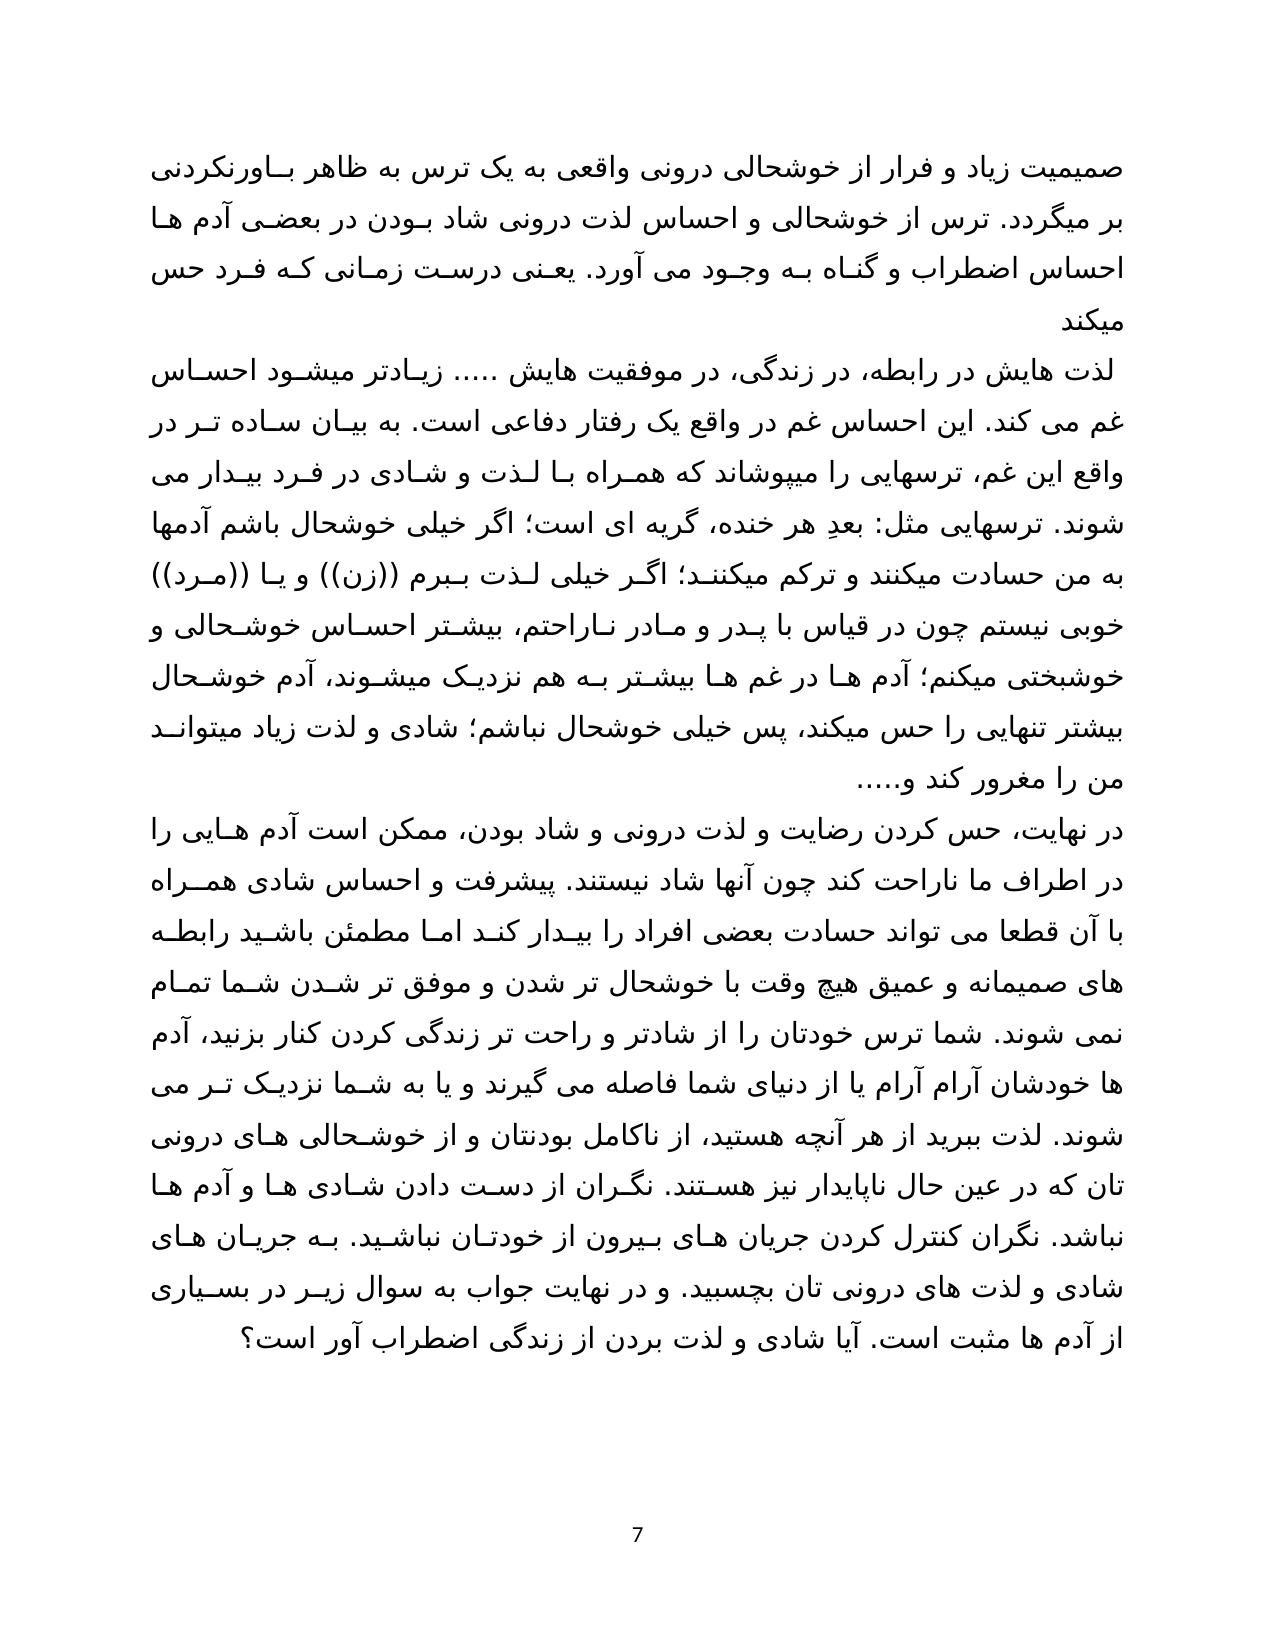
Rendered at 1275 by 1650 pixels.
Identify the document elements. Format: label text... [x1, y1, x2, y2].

text لذت هایش در رابطه، در زندگی، در موفقیت هایش ..... زیادتر میشود احساس غم می کند. این احساس غم در واقع یک رفتار دفاعی است. به بیان ساده تر در واقع این غم، ترسهایی را میپوشاند که همراه با لذت و شادی در فرد بیدار می شوند. ترسهایی مثل: بعدِ هر خنده، گریه ای است؛ اگر خیلی خوشحال باشم آدمها به من حسادت میکنند و ترکم میکنند؛ اگر خیلی لذت ببرم ((زن)) و یا ((مرد)) خوبی نیستم چون در قیاس با پدر و مادر ناراحتم، بیشتر احساس خوشحالی و خوشبختی میکنم؛ آدم ها در غم ها بیشتر به هم نزدیک میشوند، آدم خوشحال بیشتر تنهایی را حس میکند، پس خیلی خوشحال نباشم؛ شادی و لذت زیاد میتواند من را مغرور کند و..... [150, 354, 1125, 795]
text در نهایت، حس کردن رضایت و لذت درونی و شاد بودن، ممکن است آدم هایی را در اطراف ما ناراحت کند چون آنها شاد نیستند. پیشرفت و احساس شادی همراه با آن قطعا می تواند حسادت بعضی افراد را بیدار کند اما مطمئن باشید رابطه های صمیمانه و عمیق هیچ وقت با خوشحال تر شدن و موفق تر شدن شما تمام نمی شوند. شما ترس خودتان را از شادتر و راحت تر زندگی کردن کنار بزنید، آدم ها خودشان آرام آرام یا از دنیای شما فاصله می گیرند و یا به شما نزدیک تر می شوند. لذت ببرید از هر آنچه هستید، از ناکامل بودنتان و از خوشحالی های درونی تان که در عین حال ناپایدار نیز هستند. نگران از دست دادن شادی ها و آدم ها نباشد. نگران کنترل کردن جریان های بیرون از خودتان نباشید. به جریان های شادی و لذت های درونی تان بچسبید. و در نهایت جواب به سوال زیر در بسیاری از آدم ها مثبت است. آیا شادی و لذت بردن از زندگی اضطراب آور است؟ [150, 812, 1125, 1356]
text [150, 150, 1125, 337]
